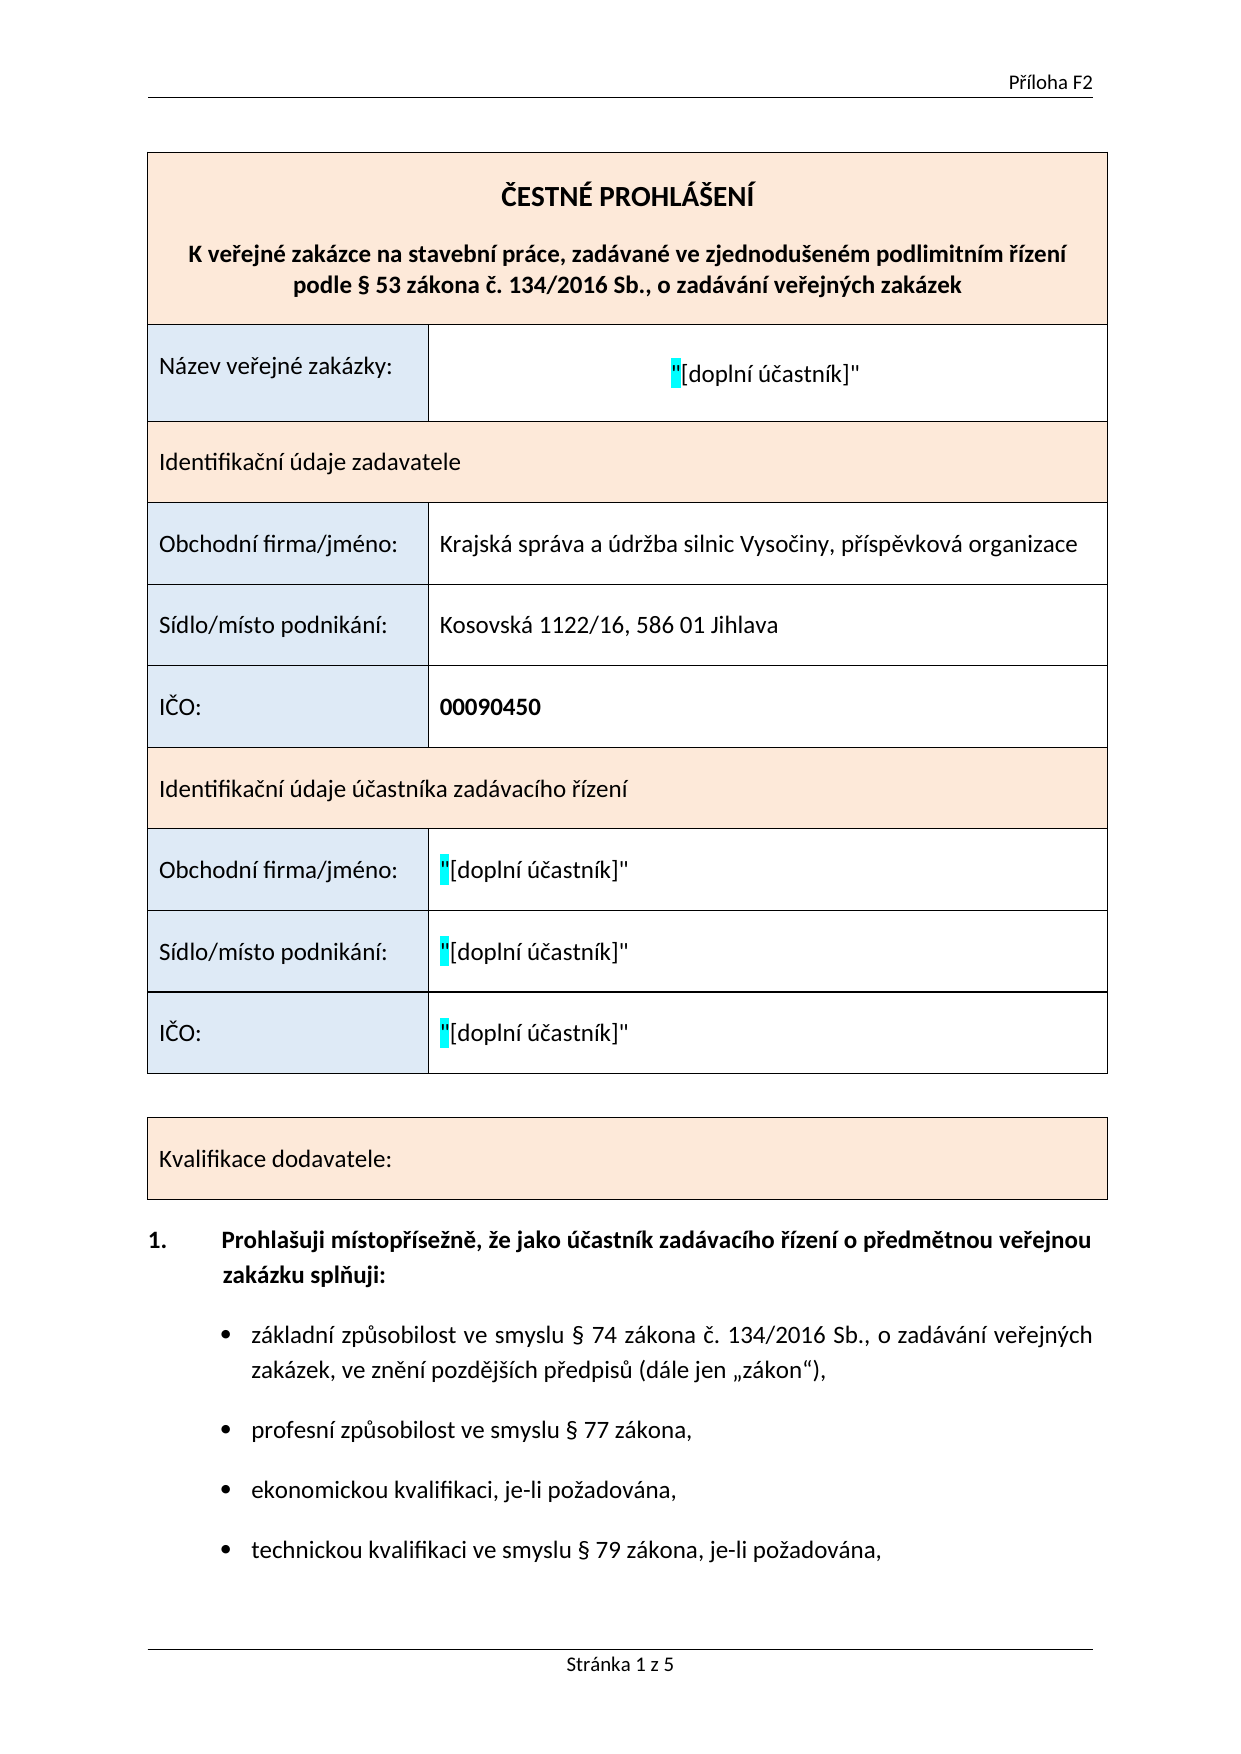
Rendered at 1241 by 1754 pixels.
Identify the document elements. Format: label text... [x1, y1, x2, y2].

table_header ČESTNÉ PROHLÁŠENÍ K veřejné zakázce na stavební práce, zadávané ve zjednodušeném podlimitním řízení podle § 53 zákona č. 134/2016 Sb., o zadávání veřejných zakázek [148, 153, 1107, 324]
table_cell [429, 993, 1107, 1073]
table_cell IČO: [148, 666, 428, 747]
table_cell Sídlo/místo podnikání: [148, 585, 428, 665]
table_cell Sídlo/místo podnikání: [148, 911, 428, 991]
table_header Kvalifikace dodavatele: [148, 1118, 1107, 1199]
table_cell Krajská správa a údržba silnic Vysočiny, příspěvková organizace [429, 503, 1107, 584]
table_cell Kosovská 1122/16, 586 01 Jihlava [429, 585, 1107, 665]
list Prohlašuji místopřísežně, že jako účastník zadávacího řízení o předmětnou veřejnou zakázku splňuji: [148, 1225, 1093, 1290]
list ekonomickou kvalifikaci, je-li požadována, [221, 1475, 1093, 1505]
table_cell 00090450 [429, 666, 1107, 747]
table_cell IČO: [148, 993, 428, 1073]
table_cell Identifikační údaje účastníka zadávacího řízení [148, 748, 1107, 828]
table_cell [429, 829, 1107, 910]
table_cell Název veřejné zakázky: [148, 325, 428, 421]
table_cell Identifikační údaje zadavatele [148, 422, 1107, 502]
table_cell Obchodní firma/jméno: [148, 503, 428, 584]
list profesní způsobilost ve smyslu § 77 zákona, [221, 1415, 1093, 1445]
table_cell [429, 911, 1107, 991]
list technickou kvalifikaci ve smyslu § 79 zákona, je-li požadována, [221, 1535, 1093, 1565]
list základní způsobilost ve smyslu § 74 zákona č. 134/2016 Sb., o zadávání veřejných zakázek, ve znění pozdějších předpisů (dále jen „zákon“), [221, 1320, 1093, 1385]
table_cell Obchodní firma/jméno: [148, 829, 428, 910]
table_cell [429, 325, 1107, 421]
